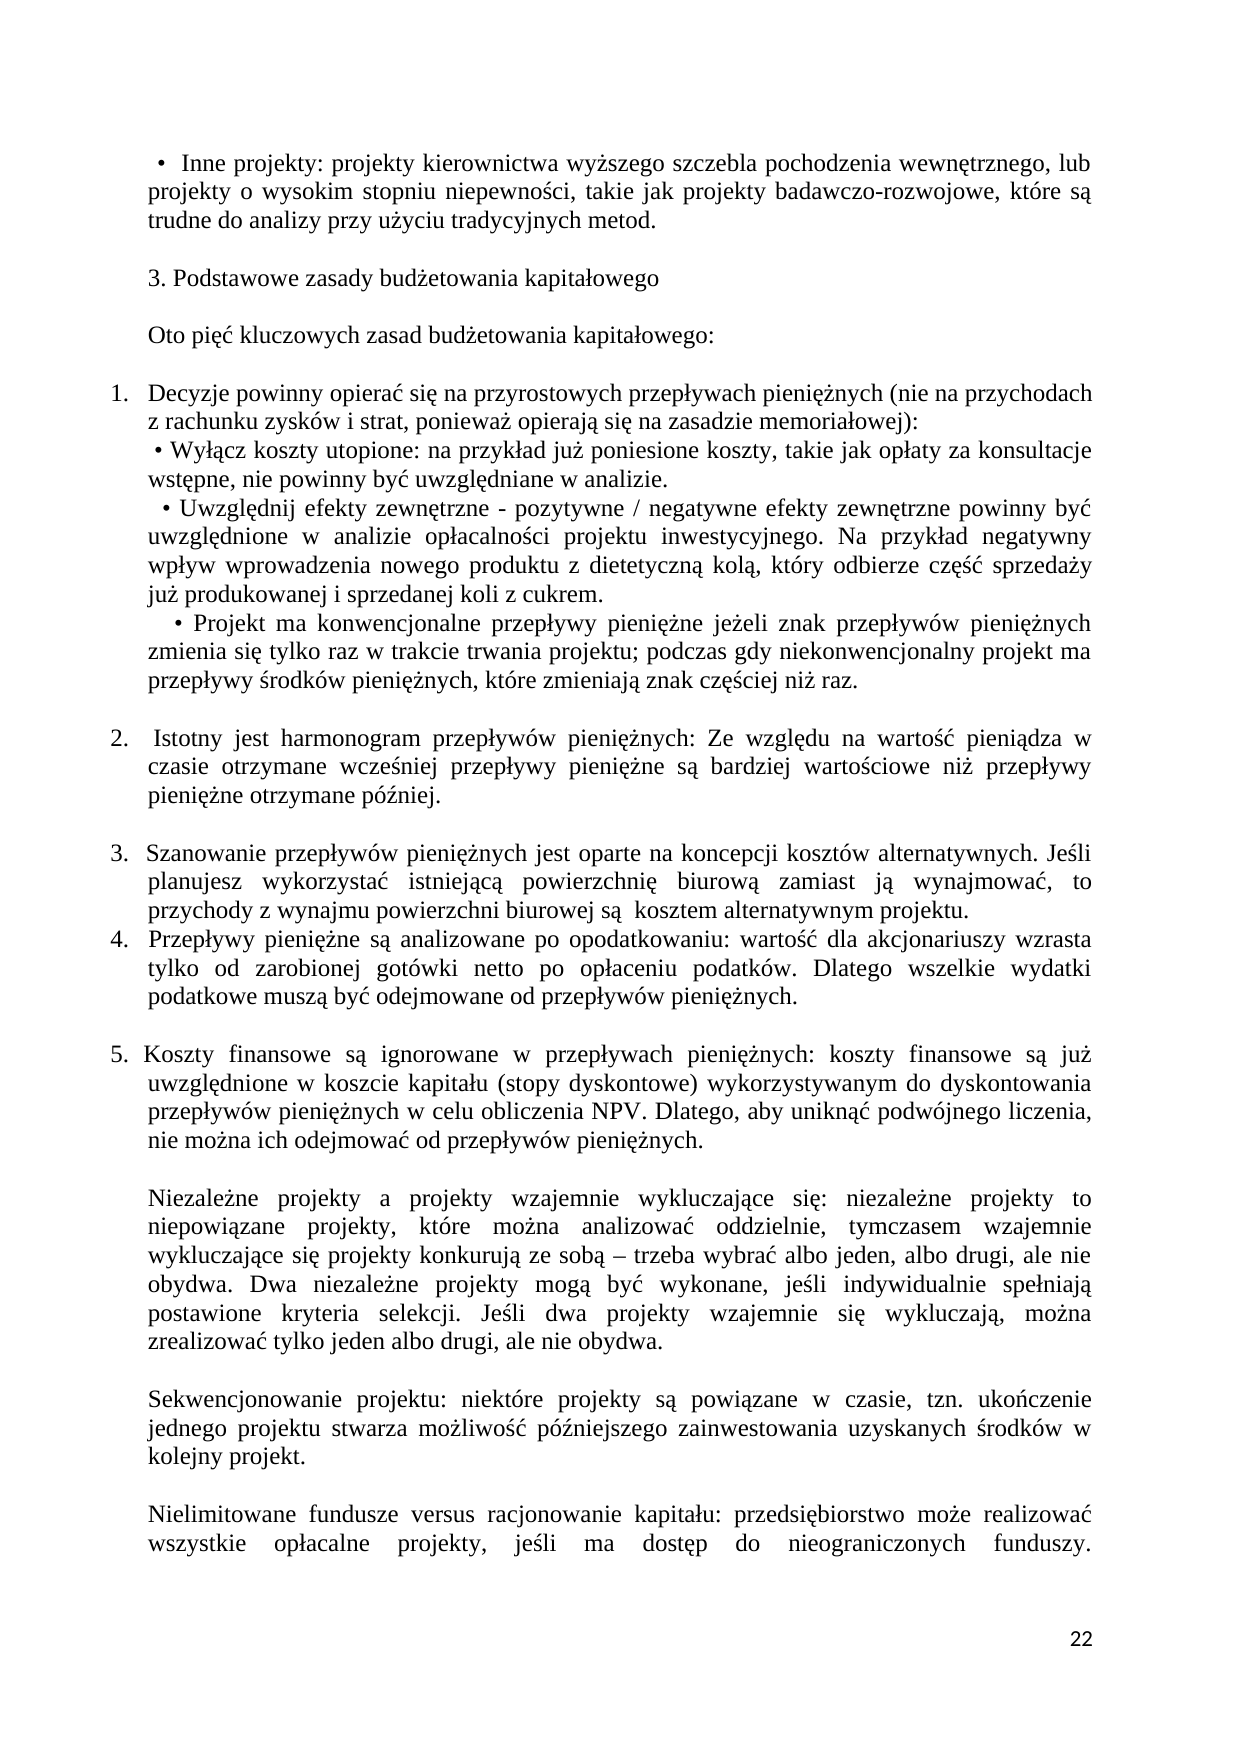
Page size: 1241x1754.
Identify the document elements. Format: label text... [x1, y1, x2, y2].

text 5. Koszty finansowe są ignorowane w przepływach pieniężnych: koszty finansowe są już uwzględnione w koszcie kapitału (stopy dyskontowe) wykorzystywanym do dyskontowania przepływów pieniężnych w celu obliczenia NPV. Dlatego, aby uniknąć podwójnego liczenia, nie można ich odejmować od przepływów pieniężnych. [110, 1039, 1093, 1154]
text • Wyłącz koszty utopione: na przykład już poniesione koszty, takie jak opłaty za konsultacje wstępne, nie powinny być uwzględniane w analizie. [110, 435, 1093, 493]
text • Inne projekty: projekty kierownictwa wyższego szczebla pochodzenia wewnętrznego, lub projekty o wysokim stopniu niepewności, takie jak projekty badawczo-rozwojowe, które są trudne do analizy przy użyciu tradycyjnych metod. [110, 148, 1093, 234]
text • Uwzględnij efekty zewnętrzne - pozytywne / negatywne efekty zewnętrzne powinny być uwzględnione w analizie opłacalności projektu inwestycyjnego. Na przykład negatywny wpływ wprowadzenia nowego produktu z dietetyczną kolą, który odbierze część sprzedaży już produkowanej i sprzedanej koli z cukrem. [110, 493, 1093, 608]
text • Projekt ma konwencjonalne przepływy pieniężne jeżeli znak przepływów pieniężnych zmienia się tylko raz w trakcie trwania projektu; podczas gdy niekonwencjonalny projekt ma przepływy środków pieniężnych, które zmieniają znak częściej niż raz. [110, 608, 1093, 694]
text 4. Przepływy pieniężne są analizowane po opodatkowaniu: wartość dla akcjonariuszy wzrasta tylko od zarobionej gotówki netto po opłaceniu podatków. Dlatego wszelkie wydatki podatkowe muszą być odejmowane od przepływów pieniężnych. [110, 924, 1093, 1010]
text Oto pięć kluczowych zasad budżetowania kapitałowego: [148, 320, 1093, 349]
text 3. Podstawowe zasady budżetowania kapitałowego [148, 263, 1093, 291]
text 3. Szanowanie przepływów pieniężnych jest oparte na koncepcji kosztów alternatywnych. Jeśli planujesz wykorzystać istniejącą powierzchnię biurową zamiast ją wynajmować, to przychody z wynajmu powierzchni biurowej są kosztem alternatywnym projektu. [110, 838, 1093, 924]
text 2. Istotny jest harmonogram przepływów pieniężnych: Ze względu na wartość pieniądza w czasie otrzymane wcześniej przepływy pieniężne są bardziej wartościowe niż przepływy pieniężne otrzymane później. [110, 723, 1093, 809]
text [148, 1499, 1093, 1556]
list Decyzje powinny opierać się na przyrostowych przepływach pieniężnych (nie na przychodach z rachunku zysków i strat, ponieważ opierają się na zasadzie memoriałowej): [110, 378, 1093, 435]
text Sekwencjonowanie projektu: niektóre projekty są powiązane w czasie, tzn. ukończenie jednego projektu stwarza możliwość późniejszego zainwestowania uzyskanych środków w kolejny projekt. [148, 1384, 1093, 1470]
text Niezależne projekty a projekty wzajemnie wykluczające się: niezależne projekty to niepowiązane projekty, które można analizować oddzielnie, tymczasem wzajemnie wykluczające się projekty konkurują ze sobą – trzeba wybrać albo jeden, albo drugi, ale nie obydwa. Dwa niezależne projekty mogą być wykonane, jeśli indywidualnie spełniają postawione kryteria selekcji. Jeśli dwa projekty wzajemnie się wykluczają, można zrealizować tylko jeden albo drugi, ale nie obydwa. [148, 1183, 1093, 1355]
